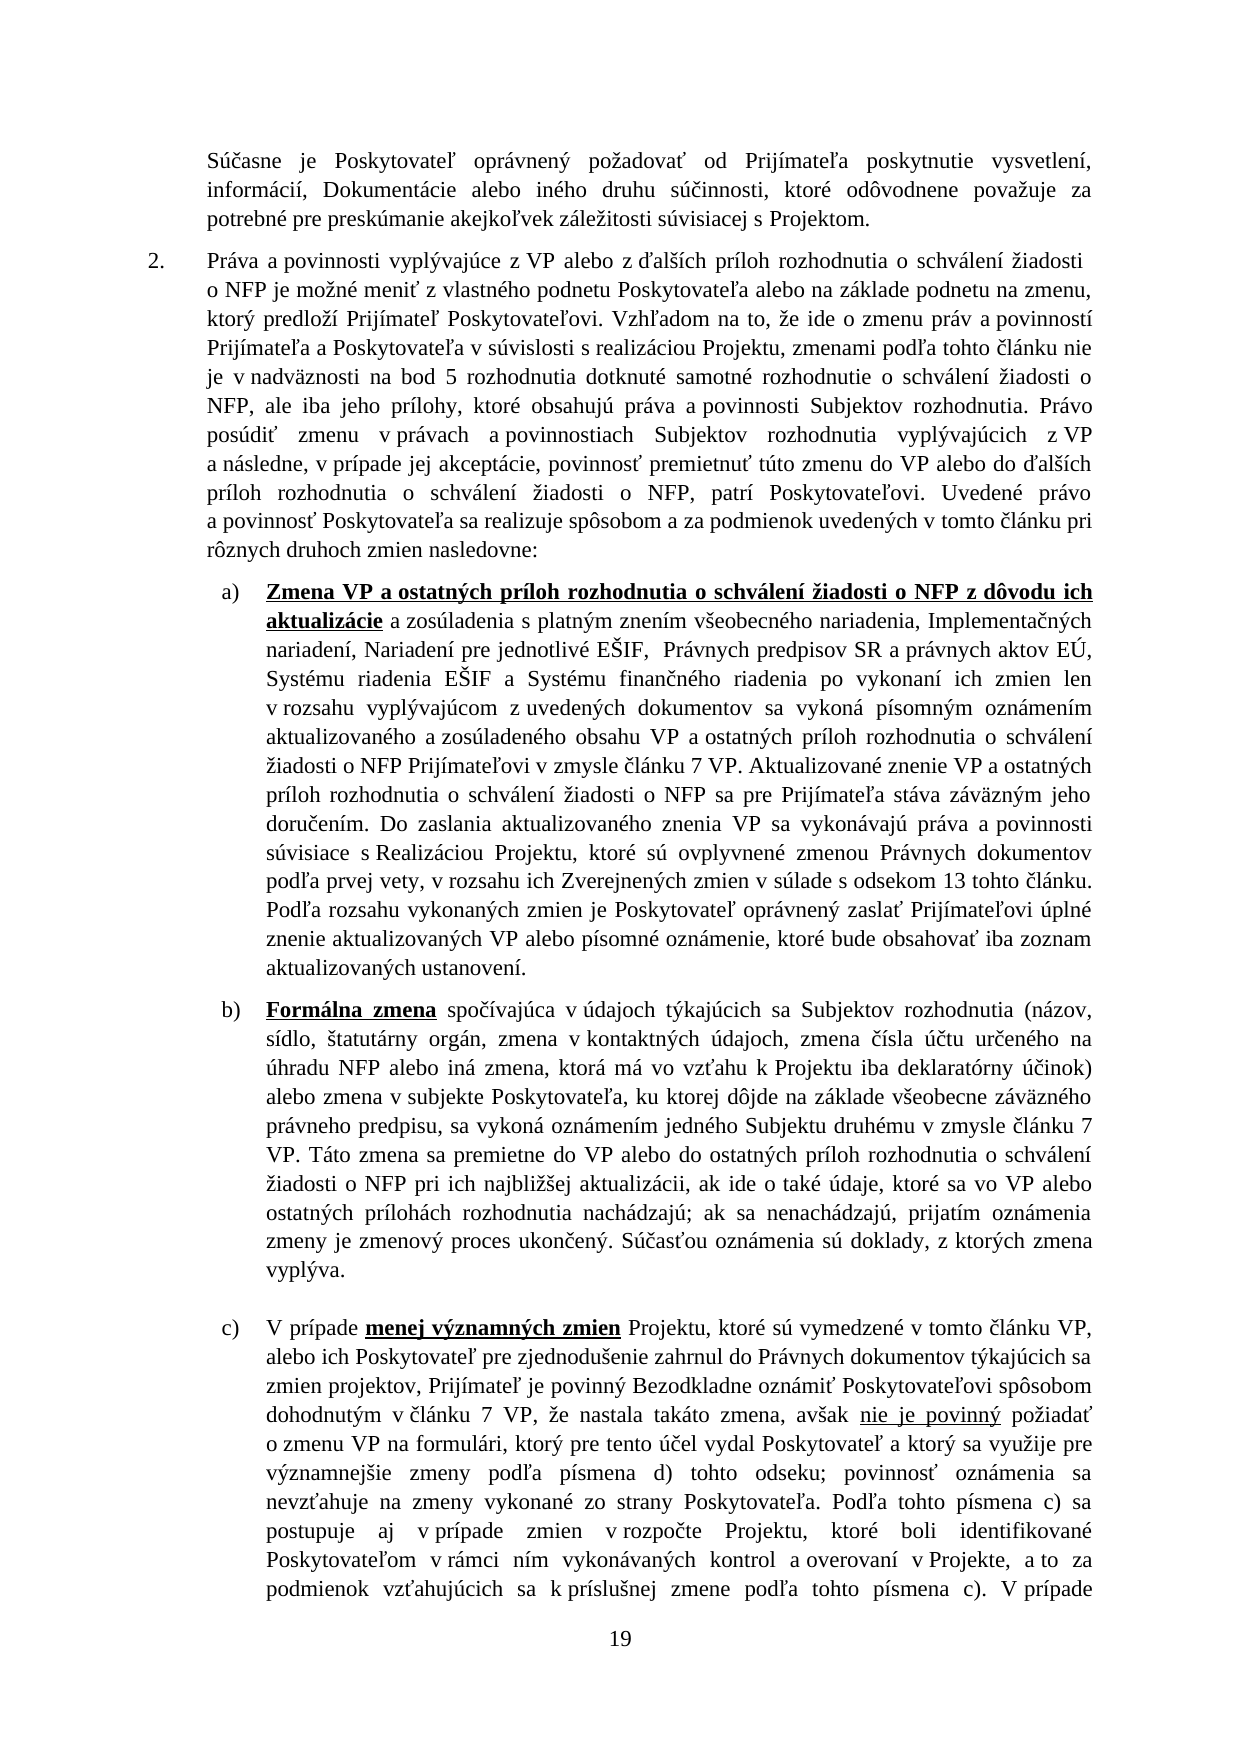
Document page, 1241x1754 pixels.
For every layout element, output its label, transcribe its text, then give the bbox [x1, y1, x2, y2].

list Zmena VP a ostatných príloh rozhodnutia o schválení žiadosti o NFP z dôvodu ich aktualizácie a zosúladenia s platným znením všeobecného nariadenia, Implementačných nariadení, Nariadení pre jednotlivé EŠIF, Právnych predpisov SR a právnych aktov EÚ, Systému riadenia EŠIF a Systému finančného riadenia po vykonaní ich zmien len v rozsahu vyplývajúcom z uvedených dokumentov sa vykoná písomným oznámením aktualizovaného a zosúladeného obsahu VP a ostatných príloh rozhodnutia o schválení žiadosti o NFP Prijímateľovi v zmysle článku 7 VP. Aktualizované znenie VP a ostatných príloh rozhodnutia o schválení žiadosti o NFP sa pre Prijímateľa stáva záväzným jeho doručením. Do zaslania aktualizovaného znenia VP sa vykonávajú práva a povinnosti súvisiace s Realizáciou Projektu, ktoré sú ovplyvnené zmenou Právnych dokumentov podľa prvej vety, v rozsahu ich Zverejnených zmien v súlade s odsekom 13 tohto článku. Podľa rozsahu vykonaných zmien je Poskytovateľ oprávnený zaslať Prijímateľovi úplné znenie aktualizovaných VP alebo písomné oznámenie, ktoré bude obsahovať iba zoznam aktualizovaných ustanovení. [221, 578, 1093, 981]
text Súčasne je Poskytovateľ oprávnený požadovať od Prijímateľa poskytnutie vysvetlení, informácií, Dokumentácie alebo iného druhu súčinnosti, ktoré odôvodnene považuje za potrebné pre preskúmanie akejkoľvek záležitosti súvisiacej s Projektom. [207, 148, 1093, 232]
list Formálna zmena spočívajúca v údajoch týkajúcich sa Subjektov rozhodnutia (názov, sídlo, štatutárny orgán, zmena v kontaktných údajoch, zmena čísla účtu určeného na úhradu NFP alebo iná zmena, ktorá má vo vzťahu k Projektu iba deklaratórny účinok) alebo zmena v subjekte Poskytovateľa, ku ktorej dôjde na základe všeobecne záväzného právneho predpisu, sa vykoná oznámením jedného Subjektu druhému v zmysle článku 7 VP. Táto zmena sa premietne do VP alebo do ostatných príloh rozhodnutia o schválení žiadosti o NFP pri ich najbližšej aktualizácii, ak ide o také údaje, ktoré sa vo VP alebo ostatných prílohách rozhodnutia nachádzajú; ak sa nenachádzajú, prijatím oznámenia zmeny je zmenový proces ukončený. Súčasťou oznámenia sú doklady, z ktorých zmena vyplýva. [221, 996, 1093, 1283]
list Práva a povinnosti vyplývajúce z VP alebo z ďalších príloh rozhodnutia o schválení žiadosti o NFP je možné meniť z vlastného podnetu Poskytovateľa alebo na základe podnetu na zmenu, ktorý predloží Prijímateľ Poskytovateľovi. Vzhľadom na to, že ide o zmenu práv a povinností Prijímateľa a Poskytovateľa v súvislosti s realizáciou Projektu, zmenami podľa tohto článku nie je v nadväznosti na bod 5 rozhodnutia dotknuté samotné rozhodnutie o schválení žiadosti o NFP, ale iba jeho prílohy, ktoré obsahujú práva a povinnosti Subjektov rozhodnutia. Právo posúdiť zmenu v právach a povinnostiach Subjektov rozhodnutia vyplývajúcich z VP a následne, v prípade jej akceptácie, povinnosť premietnuť túto zmenu do VP alebo do ďalších príloh rozhodnutia o schválení žiadosti o NFP, patrí Poskytovateľovi. Uvedené právo a povinnosť Poskytovateľa sa realizuje spôsobom a za podmienok uvedených v tomto článku pri rôznych druhoch zmien nasledovne: [148, 247, 1093, 563]
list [221, 1314, 1093, 1601]
